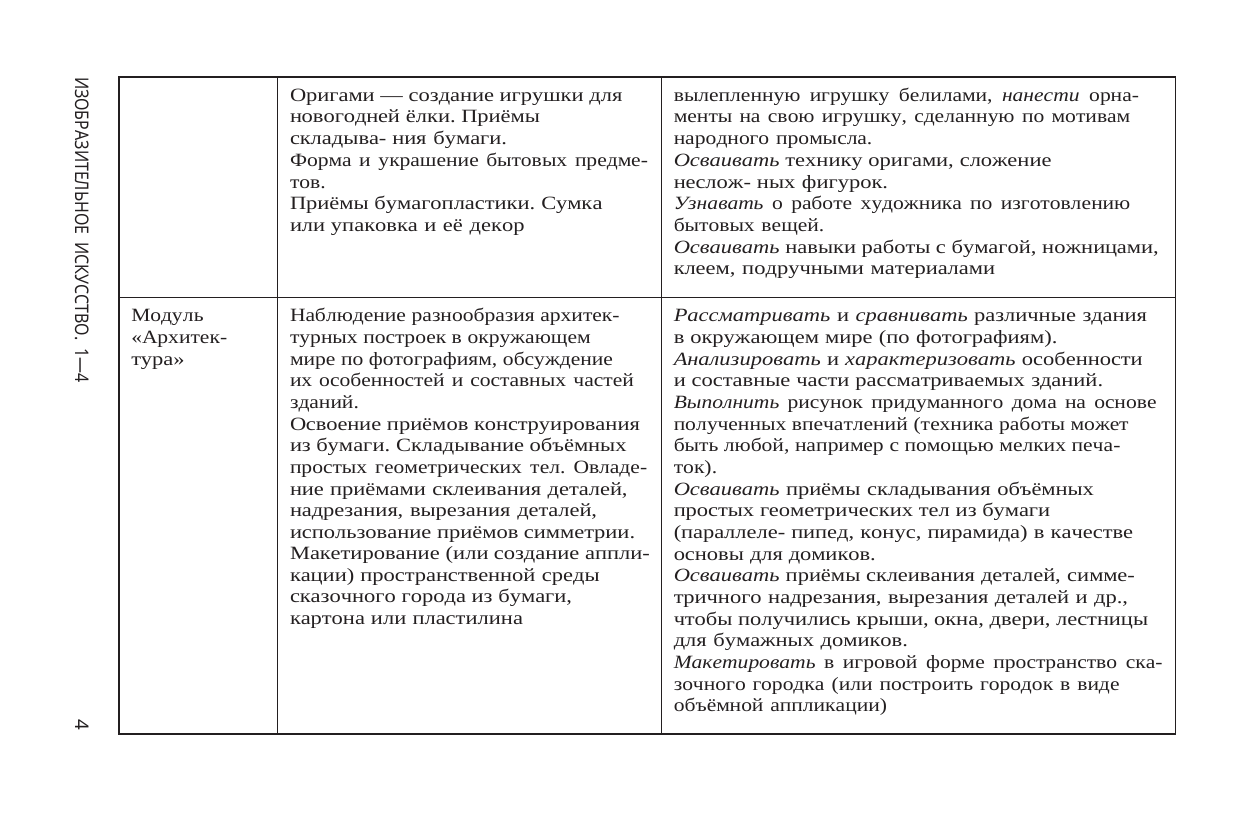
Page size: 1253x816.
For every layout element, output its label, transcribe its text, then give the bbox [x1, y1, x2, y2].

table_cell Наблюдение разнообразия архитек- турных построек в окружающем мире по фотографиям, обсуждение их особенностей и составных частей зданий. Освоение приёмов конструирования из бумаги. Складывание объёмных простых геометрических тел. Овладе- ние приёмами склеивания деталей, надрезания, вырезания деталей, использование приёмов симметрии. Макетирование (или создание аппли- кации) пространственной среды сказочного города из бумаги, картона или пластилина [278, 298, 661, 733]
table_cell Рассматривать и сравнивать различные здания в окружающем мире (по фотографиям). Анализировать и характеризовать особенности и составные части рассматриваемых зданий. Выполнить рисунок придуманного дома на основе полученных впечатлений (техника работы может быть любой, например с помощью мелких печа- ток). Осваивать приёмы складывания объёмных простых геометрических тел из бумаги (параллеле- пипед, конус, пирамида) в качестве основы для домиков. Осваивать приёмы склеивания деталей, симме- тричного надрезания, вырезания деталей и др., чтобы получились крыши, окна, двери, лестницы для бумажных домиков. Макетировать в игровой форме пространство ска- зочного городка (или построить городок в виде объёмной аппликации) [662, 298, 1175, 733]
table_header вылепленную игрушку белилами, нанести орна- менты на свою игрушку, сделанную по мотивам народного промысла. Осваивать технику оригами, сложение неслож- ных фигурок. Узнавать о работе художника по изготовлению бытовых вещей. Осваивать навыки работы с бумагой, ножницами, клеем, подручными материалами [662, 78, 1175, 297]
table_header Оригами — создание игрушки для новогодней ёлки. Приёмы складыва- ния бумаги. Форма и украшение бытовых предме- тов. Приёмы бумагопластики. Сумка или упаковка и её декор [278, 78, 661, 297]
table_header [120, 78, 277, 297]
table_cell Модуль «Архитек- тура» [120, 298, 277, 733]
